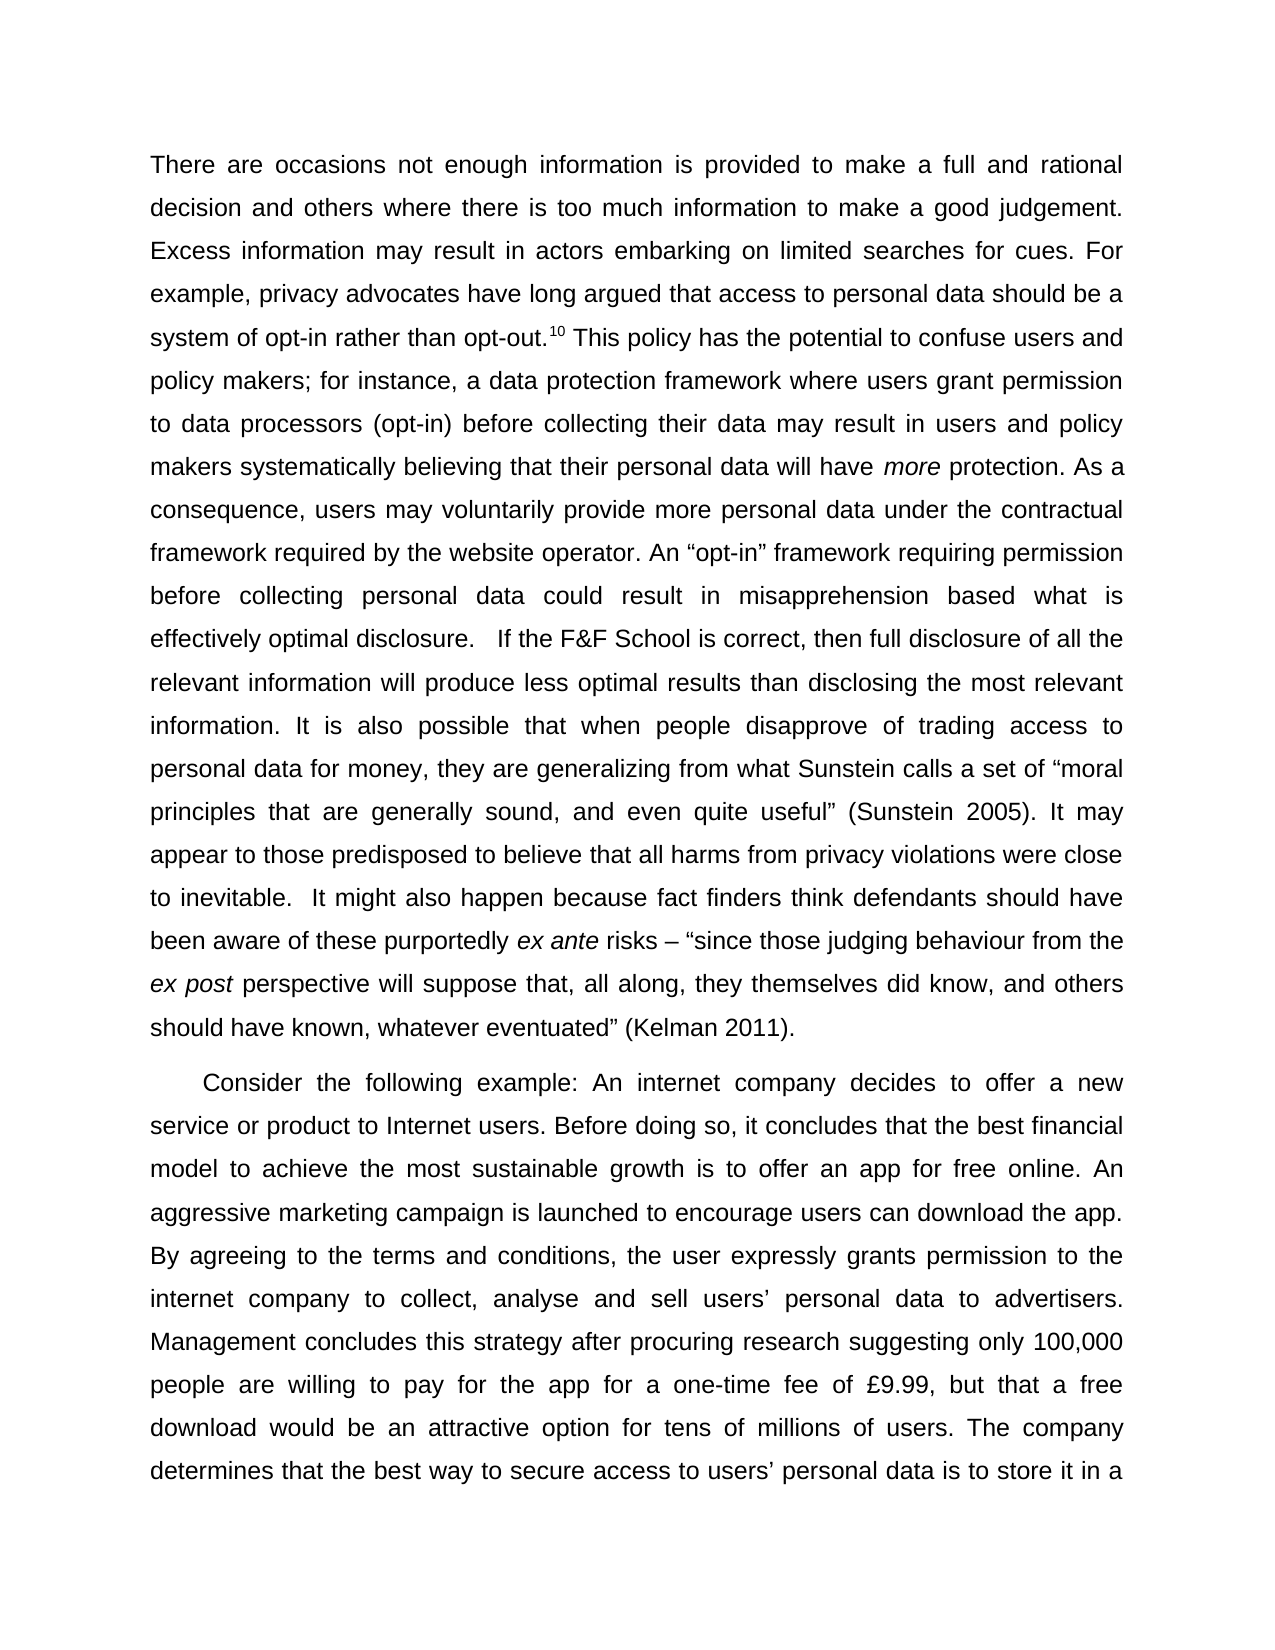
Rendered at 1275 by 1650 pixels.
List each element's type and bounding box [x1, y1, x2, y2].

text [150, 1068, 1125, 1485]
text [150, 150, 1125, 1041]
